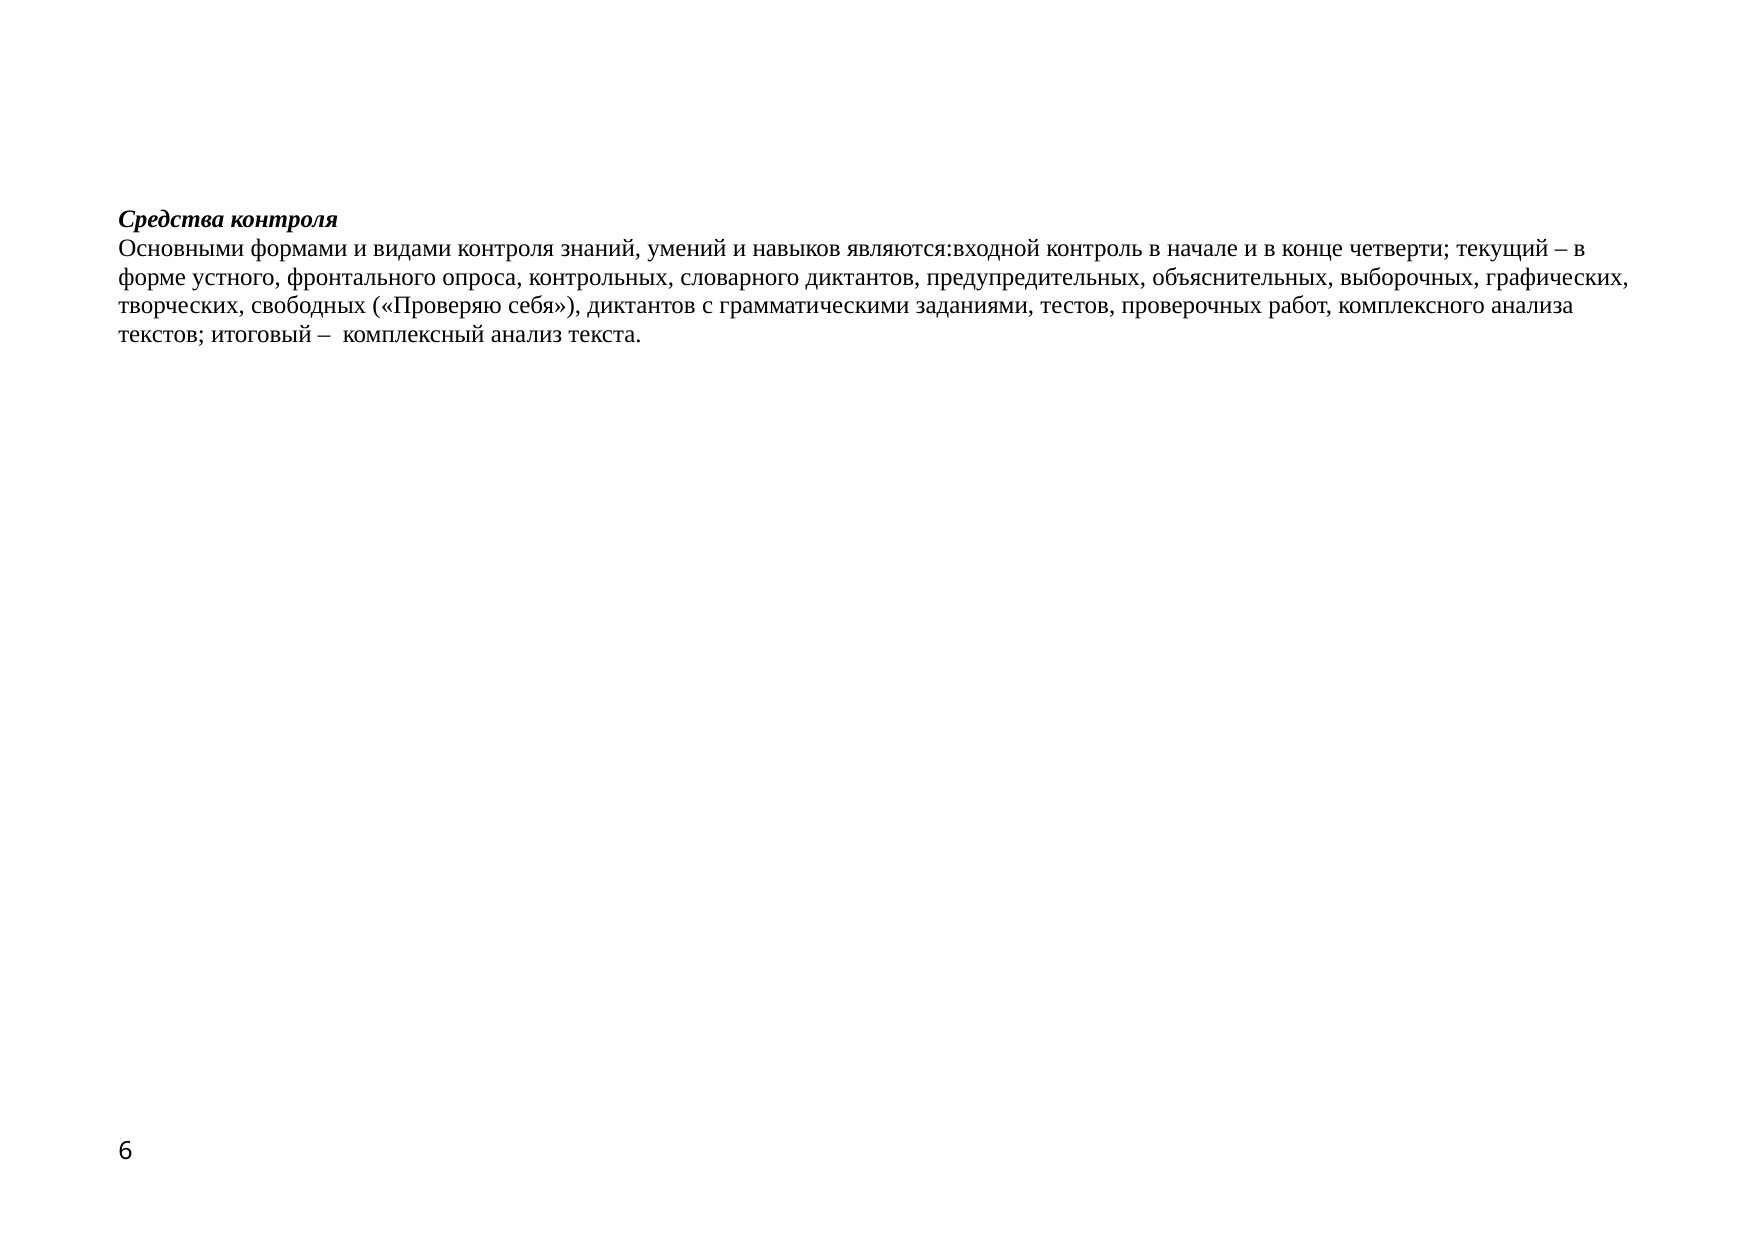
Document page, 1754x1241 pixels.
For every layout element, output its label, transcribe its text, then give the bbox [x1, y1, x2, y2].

text Средства контроля [118, 204, 1636, 233]
text Основными формами и видами контроля знаний, умений и навыков являются:входной контроль в начале и в конце четверти; текущий – в форме устного, фронтального опроса, контрольных, словарного диктантов, предупредительных, объяснительных, выборочных, графических, творческих, свободных («Проверяю себя»), диктантов с грамматическими заданиями, тестов, проверочных работ, комплексного анализа текстов; итоговый – комплексный анализ текста. [118, 233, 1636, 348]
